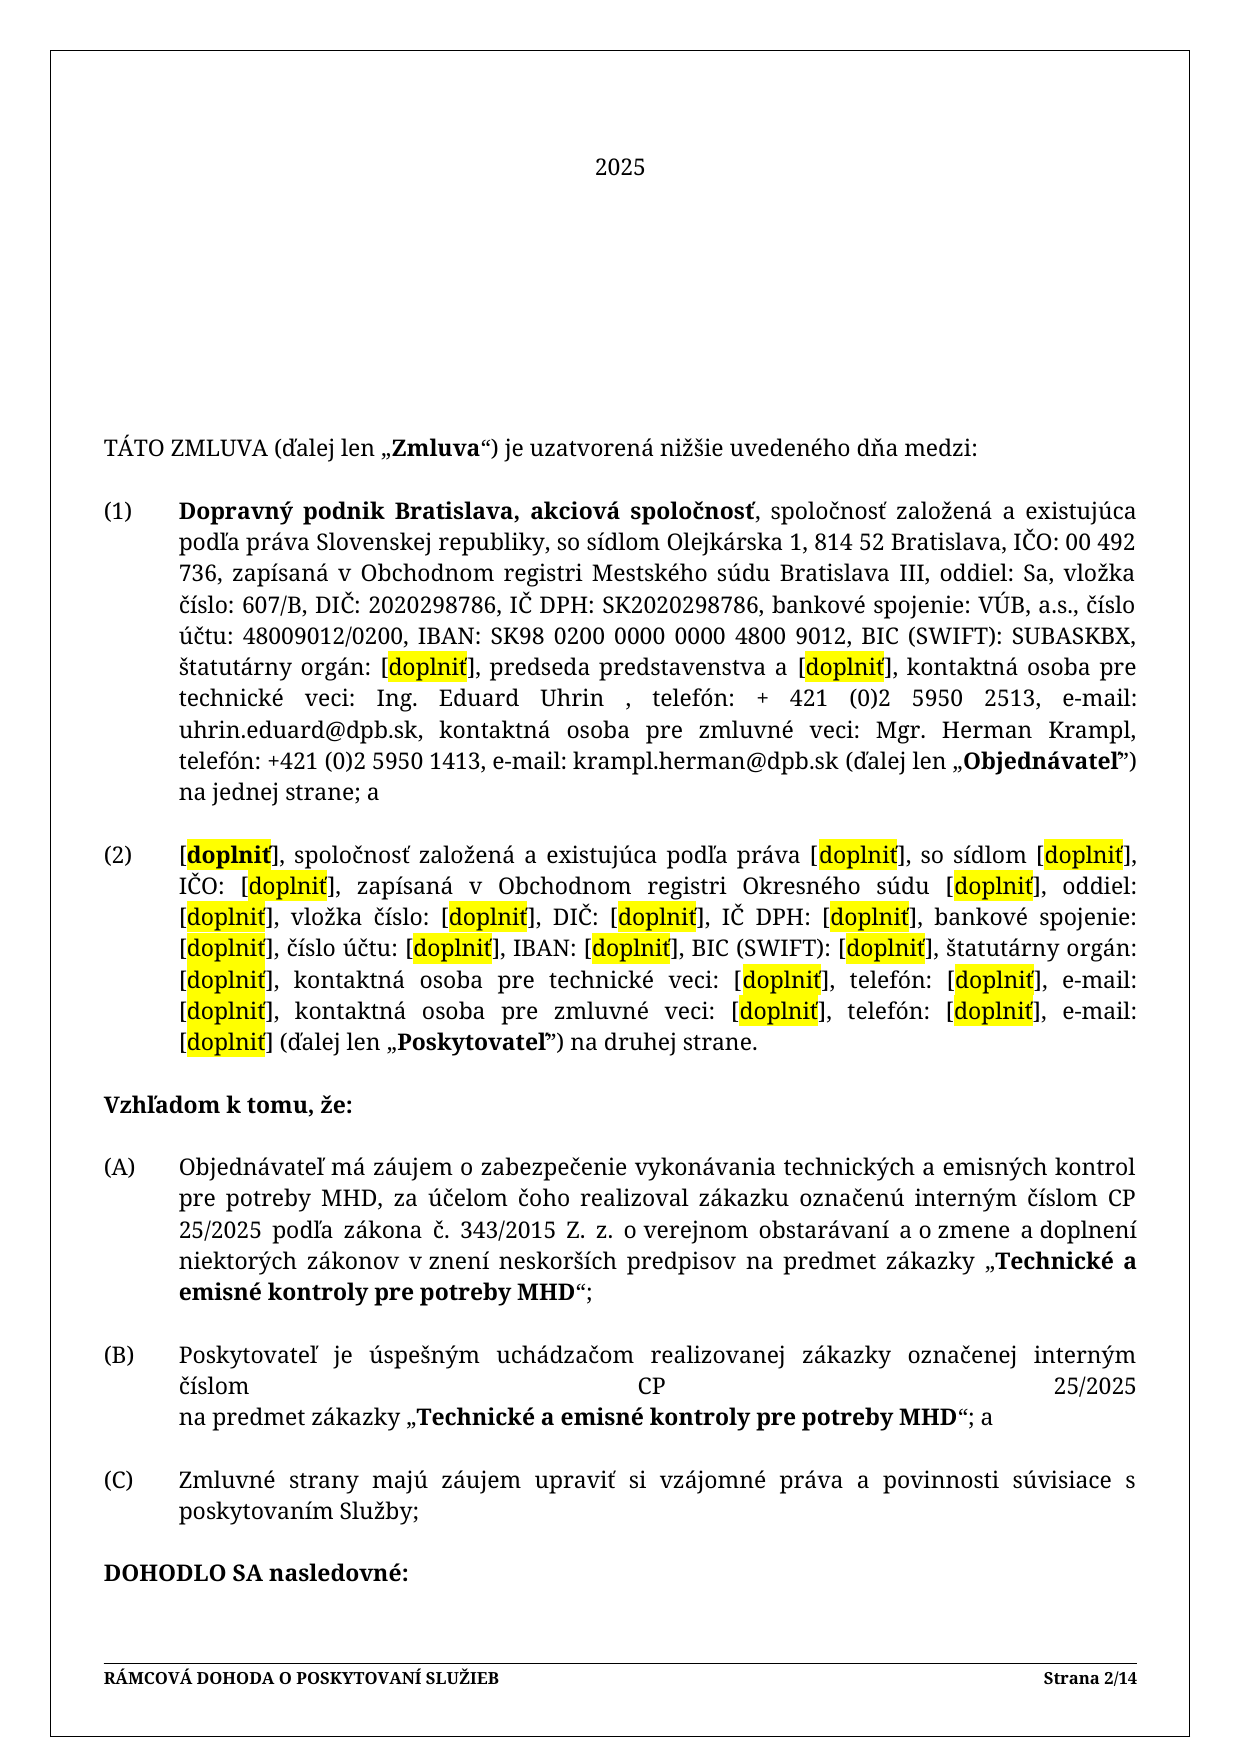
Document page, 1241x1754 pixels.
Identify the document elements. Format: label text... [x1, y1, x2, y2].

list [doplniť], spoločnosť založená a existujúca podľa práva [doplniť], so sídlom [doplniť], IČO: [doplniť], zapísaná v Obchodnom registri Okresného súdu [doplniť], oddiel: [doplniť], vložka číslo: [doplniť], DIČ: [doplniť], IČ DPH: [doplniť], bankové spojenie: [doplniť], číslo účtu: [doplniť], IBAN: [doplniť], BIC (SWIFT): [doplniť], štatutárny orgán: [doplniť], kontaktná osoba pre technické veci: [doplniť], telefón: [doplniť], e-mail: [doplniť], kontaktná osoba pre zmluvné veci: [doplniť], telefón: [doplniť], e-mail: [doplniť] (ďalej len „Poskytovateľ”) na druhej strane. [103, 839, 1137, 1057]
list Poskytovateľ je úspešným uchádzačom realizovanej zákazky označenej interným číslom CP 25/2025 na predmet zákazky „Technické a emisné kontroly pre potreby MHD“; a [103, 1339, 1137, 1432]
list Objednávateľ má záujem o zabezpečenie vykonávania technických a emisných kontrol pre potreby MHD, za účelom čoho realizoval zákazku označenú interným číslom CP 25/2025 podľa zákona č. 343/2015 Z. z. o verejnom obstarávaní a o zmene a doplnení niektorých zákonov v znení neskorších predpisov na predmet zákazky „Technické a emisné kontroly pre potreby MHD“; [103, 1151, 1137, 1307]
text DOHODLO SA nasledovné: [103, 1557, 1137, 1589]
list Dopravný podnik Bratislava, akciová spoločnosť, spoločnosť založená a existujúca podľa práva Slovenskej republiky, so sídlom Olejkárska 1, 814 52 Bratislava, IČO: 00 492 736, zapísaná v Obchodnom registri Mestského súdu Bratislava III, oddiel: Sa, vložka číslo: 607/B, DIČ: 2020298786, IČ DPH: SK2020298786, bankové spojenie: VÚB, a.s., číslo účtu: 48009012/0200, IBAN: SK98 0200 0000 0000 4800 9012, BIC (SWIFT): SUBASKBX, štatutárny orgán: [doplniť], predseda predstavenstva a [doplniť], kontaktná osoba pre technické veci: Ing. Eduard Uhrin , telefón: + 421 (0)2 5950 2513, e-mail: uhrin.eduard@dpb.sk, kontaktná osoba pre zmluvné veci: Mgr. Herman Krampl, telefón: +421 (0)2 5950 1413, e-mail: krampl.herman@dpb.sk (ďalej len „Objednávateľ”) na jednej strane; a [103, 495, 1137, 807]
text 2025 [103, 151, 1137, 182]
text Vzhľadom k tomu, že: [103, 1089, 1137, 1120]
list Zmluvné strany majú záujem upraviť si vzájomné práva a povinnosti súvisiace s poskytovaním Služby; [103, 1464, 1137, 1526]
text TÁTO ZMLUVA (ďalej len „Zmluva“) je uzatvorená nižšie uvedeného dňa medzi: [103, 432, 1137, 464]
